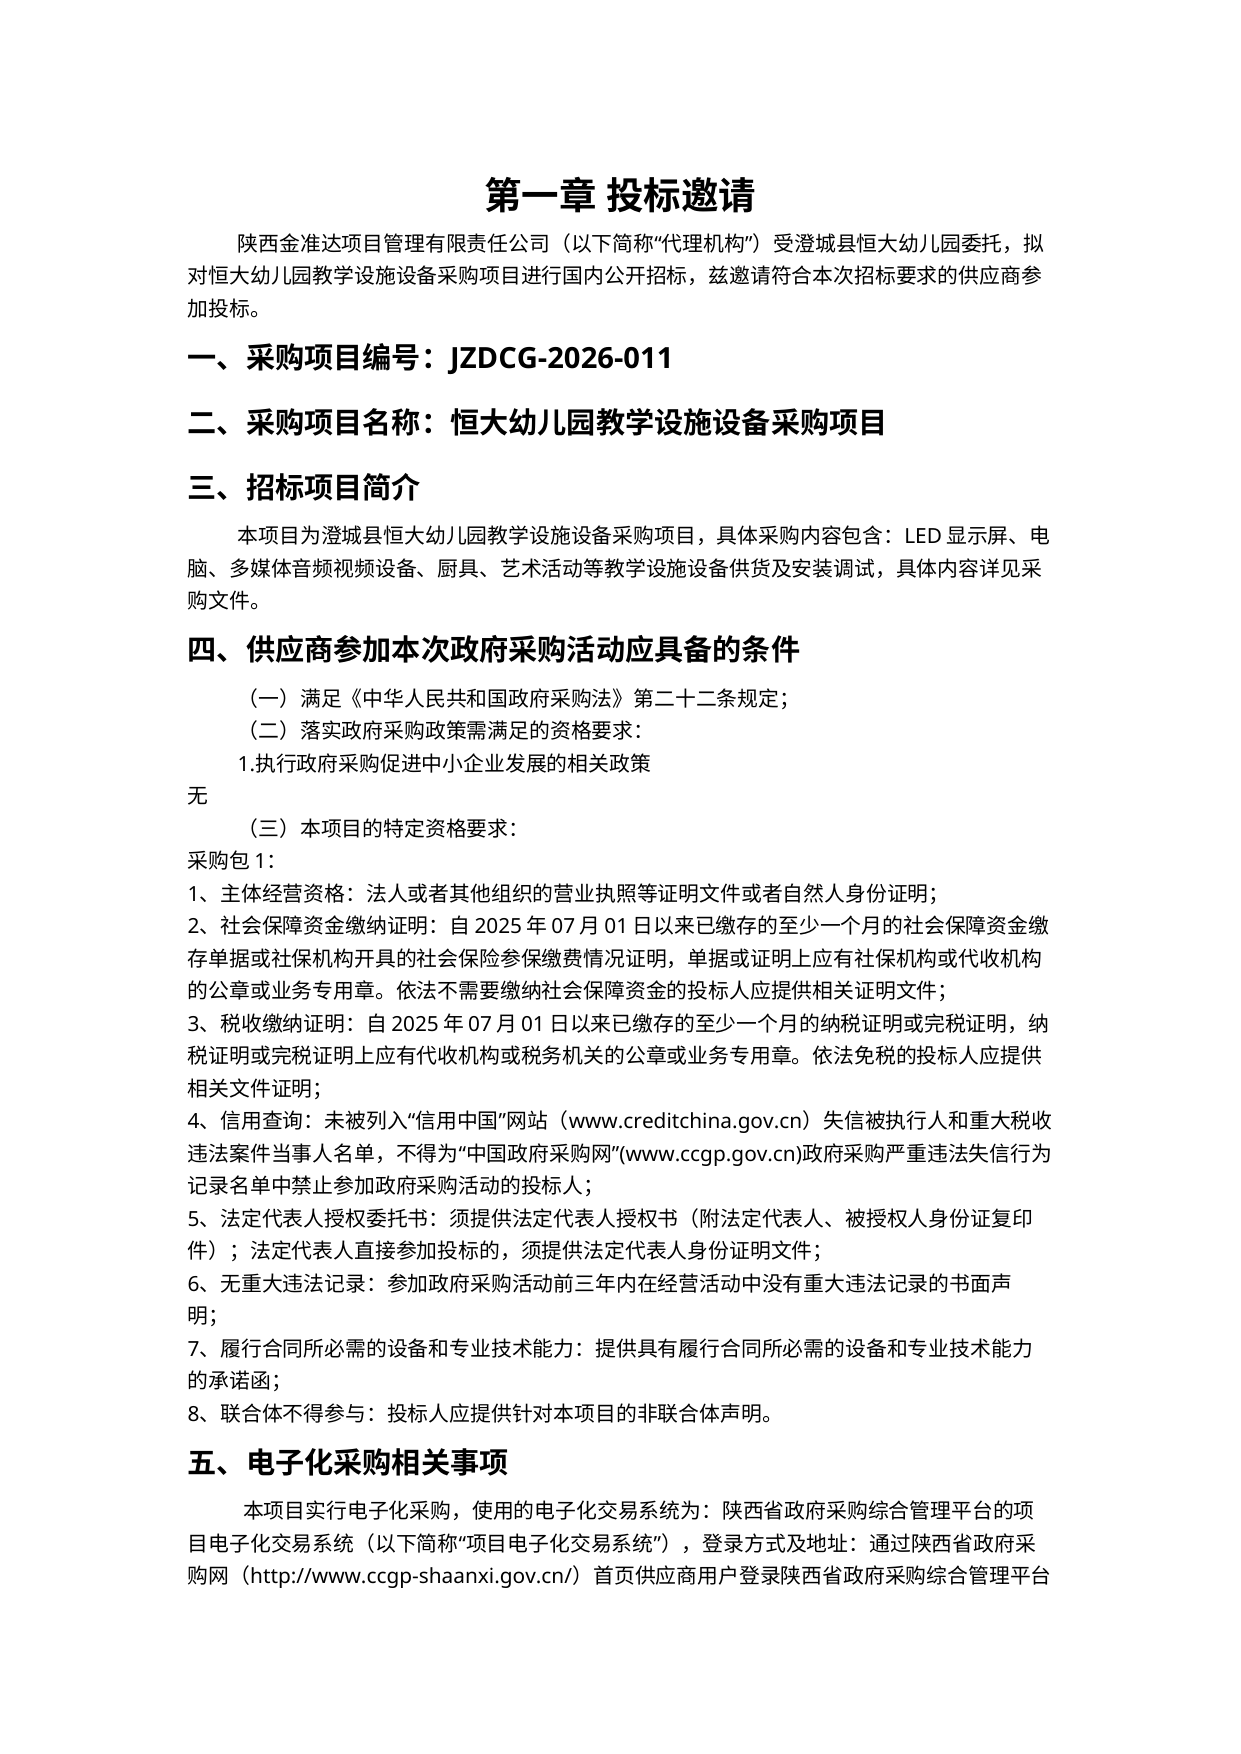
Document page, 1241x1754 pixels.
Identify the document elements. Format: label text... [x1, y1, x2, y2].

text 二、采购项目名称：恒大幼儿园教学设施设备采购项目 [187, 389, 1053, 454]
text （三）本项目的特定资格要求： [187, 812, 1053, 844]
text 五、电子化采购相关事项 [187, 1429, 1053, 1494]
text 7、履行合同所必需的设备和专业技术能力：提供具有履行合同所必需的设备和专业技术能力的承诺函； [187, 1332, 1053, 1397]
text 采购包1： [187, 844, 1053, 877]
text 3、税收缴纳证明：自2025年07月01日以来已缴存的至少一个月的纳税证明或完税证明，纳税证明或完税证明上应有代收机构或税务机关的公章或业务专用章。依法免税的投标人应提供相关文件证明； [187, 1007, 1053, 1104]
text 8、联合体不得参与：投标人应提供针对本项目的非联合体声明。 [187, 1397, 1053, 1429]
text 无 [187, 779, 1053, 812]
text 第一章 投标邀请 [187, 162, 1053, 227]
text 1、主体经营资格：法人或者其他组织的营业执照等证明文件或者自然人身份证明； [187, 877, 1053, 909]
text 2、社会保障资金缴纳证明：自2025年07月01日以来已缴存的至少一个月的社会保障资金缴存单据或社保机构开具的社会保险参保缴费情况证明，单据或证明上应有社保机构或代收机构的公章或业务专用章。依法不需要缴纳社会保障资金的投标人应提供相关证明文件； [187, 909, 1053, 1007]
text 三、招标项目简介 [187, 454, 1053, 519]
text 四、供应商参加本次政府采购活动应具备的条件 [187, 617, 1053, 682]
text 本项目为澄城县恒大幼儿园教学设施设备采购项目，具体采购内容包含：LED显示屏、电脑、多媒体音频视频设备、厨具、艺术活动等教学设施设备供货及安装调试，具体内容详见采购文件。 [187, 519, 1053, 617]
text （二）落实政府采购政策需满足的资格要求： [187, 714, 1053, 747]
text 4、信用查询：未被列入“信用中国”网站（www.creditchina.gov.cn）失信被执行人和重大税收违法案件当事人名单，不得为“中国政府采购网”(www.ccgp.gov.cn)政府采购严重违法失信行为记录名单中禁止参加政府采购活动的投标人； [187, 1104, 1053, 1202]
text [187, 1494, 1053, 1592]
text 5、法定代表人授权委托书：须提供法定代表人授权书（附法定代表人、被授权人身份证复印件）；法定代表人直接参加投标的，须提供法定代表人身份证明文件； [187, 1202, 1053, 1267]
text （一）满足《中华人民共和国政府采购法》第二十二条规定； [187, 682, 1053, 714]
text 陕西金准达项目管理有限责任公司（以下简称“代理机构”）受澄城县恒大幼儿园委托，拟对恒大幼儿园教学设施设备采购项目进行国内公开招标，兹邀请符合本次招标要求的供应商参加投标。 [187, 227, 1053, 324]
text 6、无重大违法记录：参加政府采购活动前三年内在经营活动中没有重大违法记录的书面声明； [187, 1267, 1053, 1332]
text 一、采购项目编号：JZDCG-2026-011 [187, 324, 1053, 389]
text 1.执行政府采购促进中小企业发展的相关政策 [187, 747, 1053, 779]
